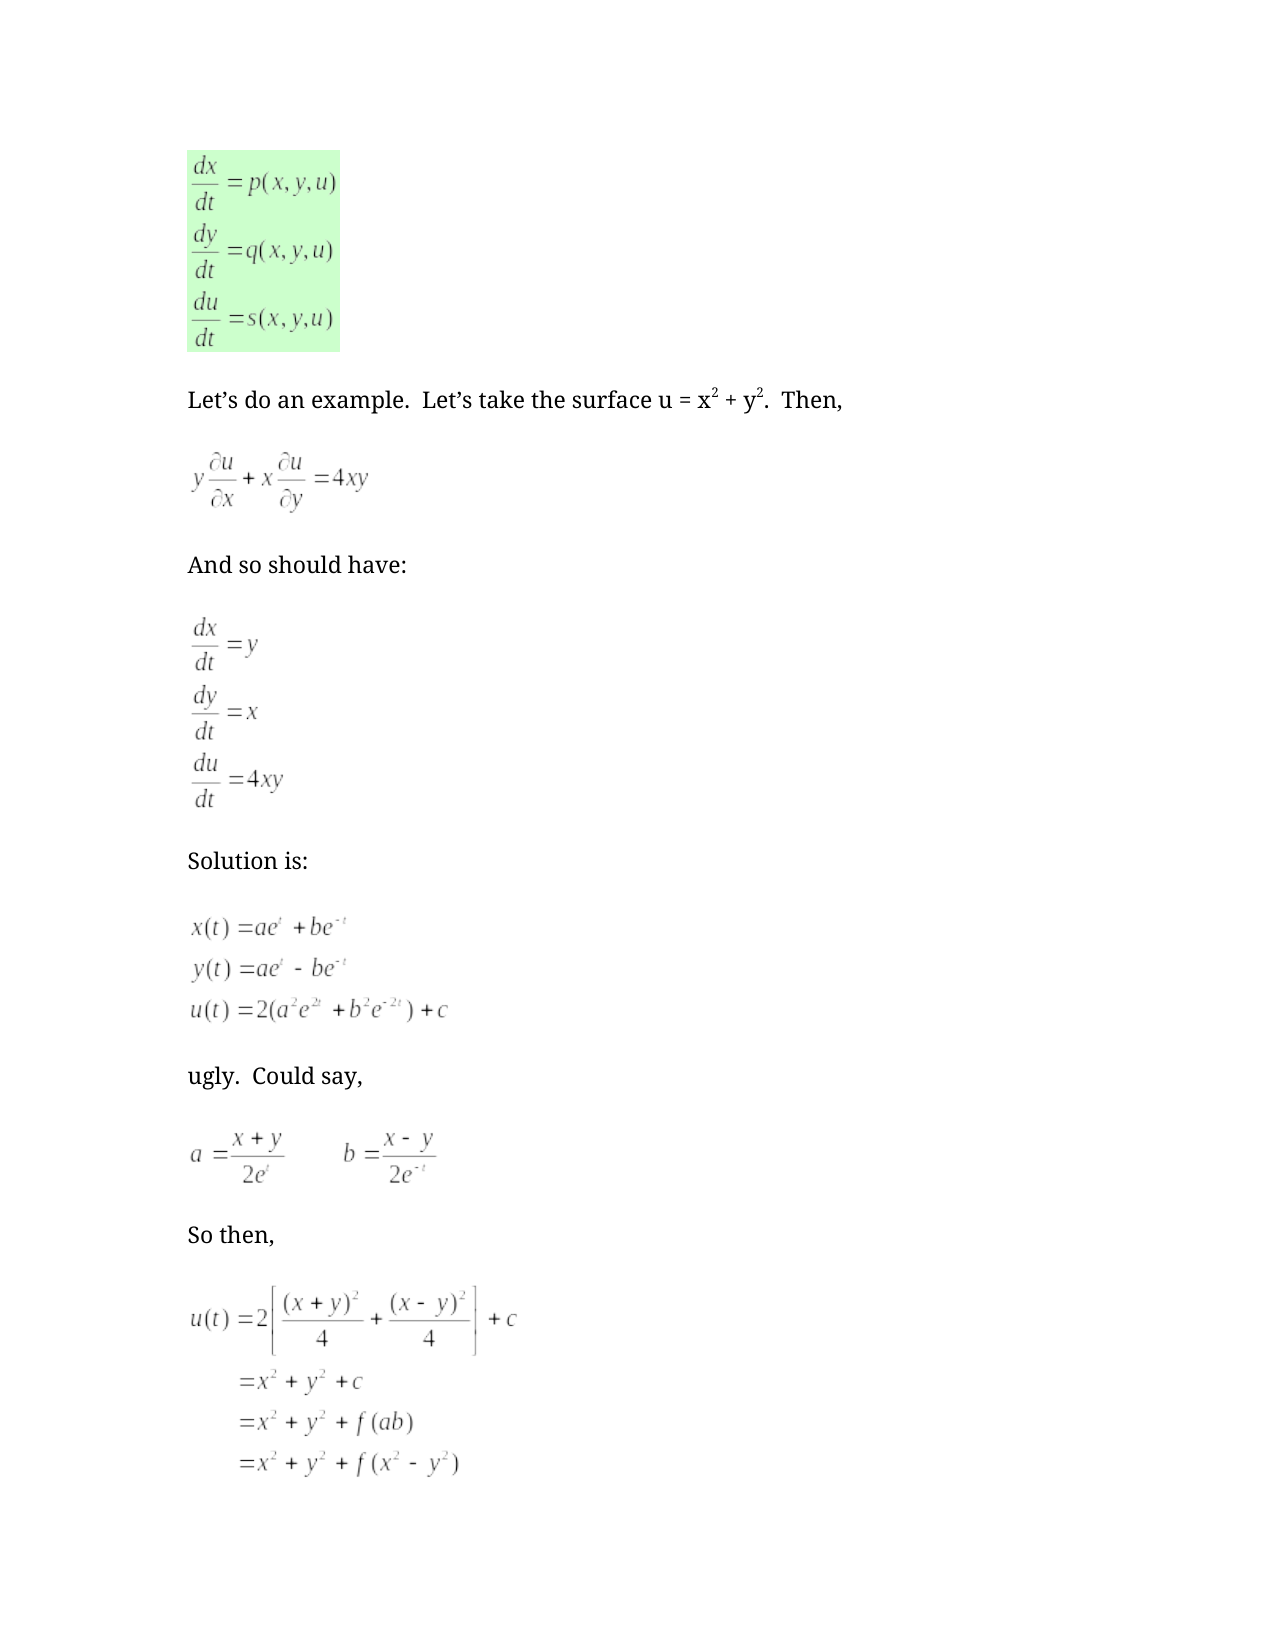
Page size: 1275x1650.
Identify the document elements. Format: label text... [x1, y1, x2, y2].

text Solution is: [187, 845, 1087, 876]
text So then, [187, 1219, 1087, 1250]
text ugly. Could say, [187, 1060, 1087, 1091]
text And so should have: [187, 549, 1087, 580]
text Let’s do an example. Let’s take the surface u = x2 + y2. Then, [187, 384, 1087, 415]
